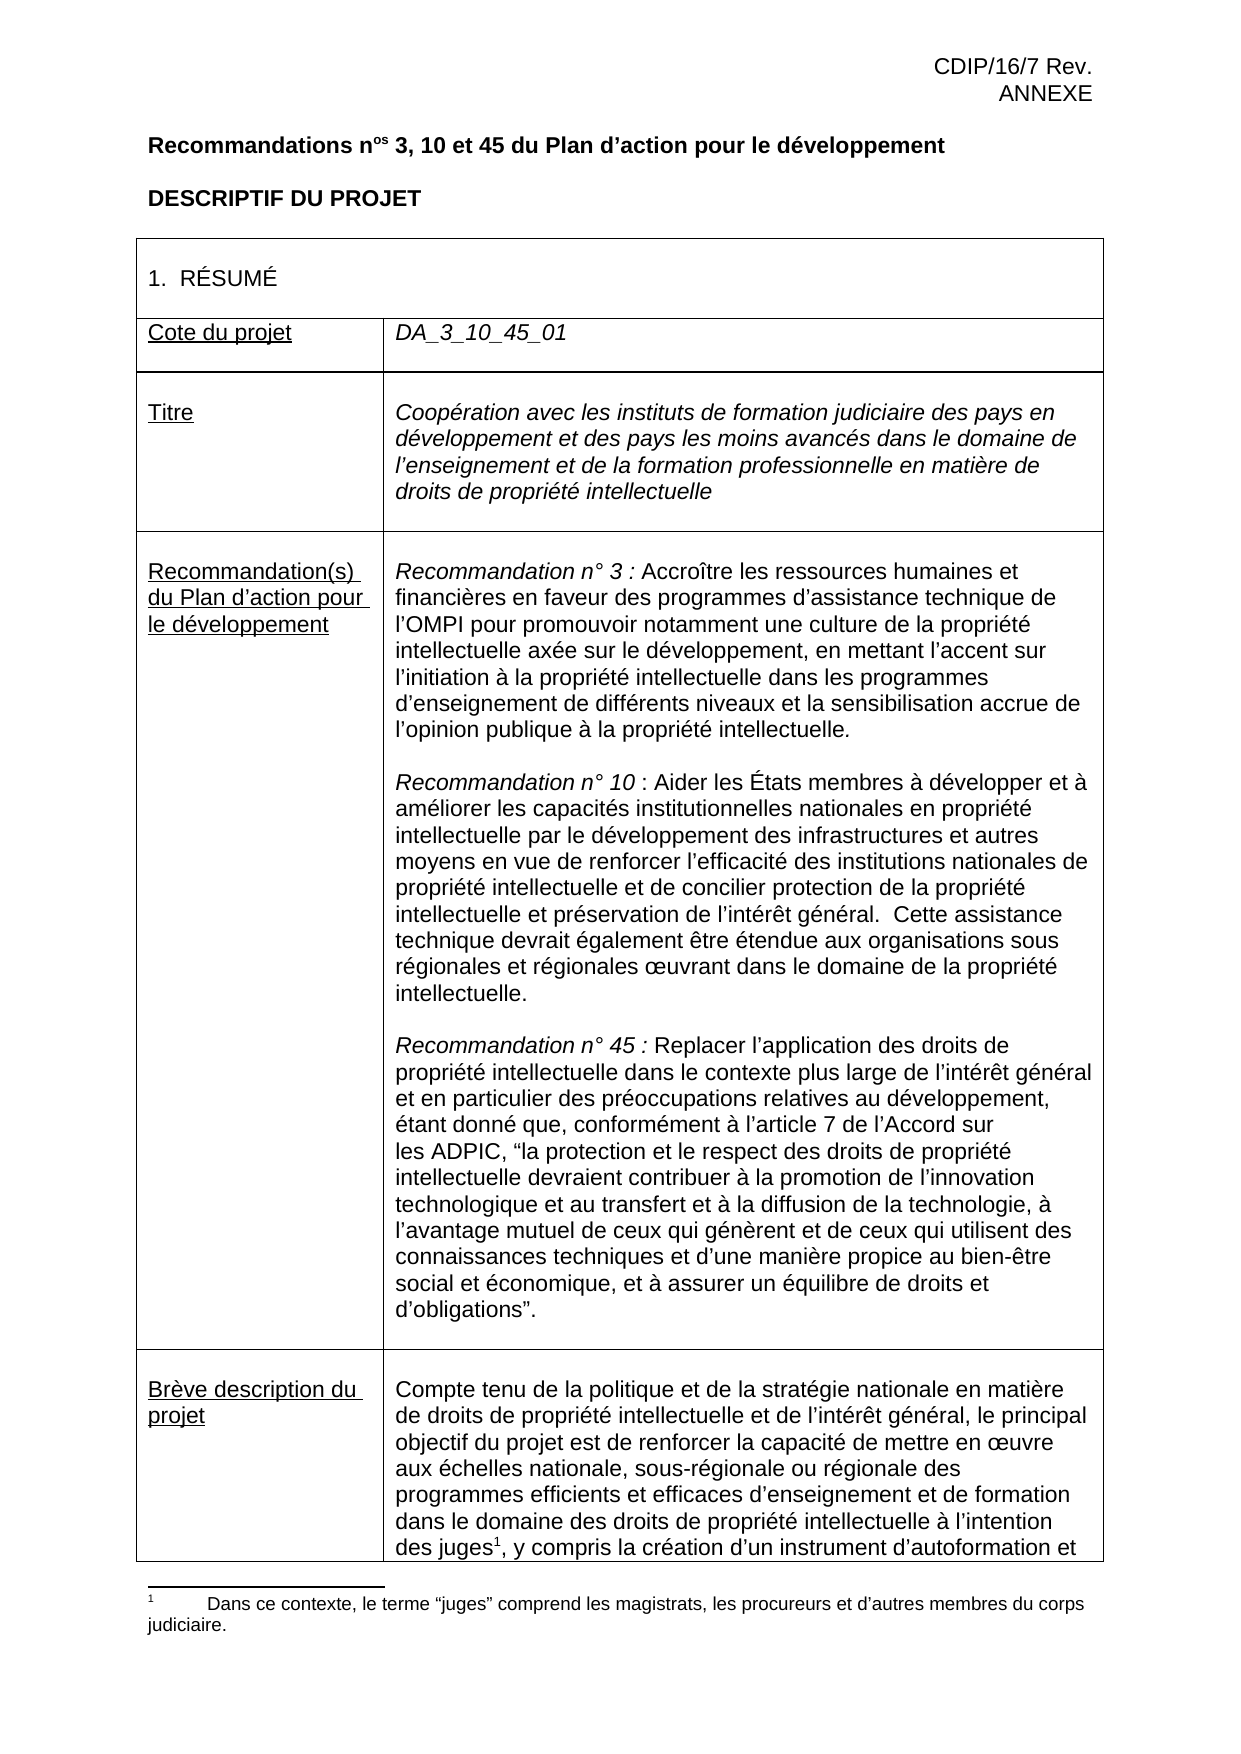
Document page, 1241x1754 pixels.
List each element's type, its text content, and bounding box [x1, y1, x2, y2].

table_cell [384, 1350, 1103, 1561]
text DESCRIPTIF DU PROJET [148, 185, 1092, 211]
text Recommandations nos 3, 10 et 45 du Plan d’action pour le développement [148, 132, 1092, 158]
table_cell Recommandation n° 3 : Accroître les ressources humaines et financières en faveur des programmes d’assistance technique de l’OMPI pour promouvoir notamment une culture de la propriété intellectuelle axée sur le développement, en mettant l’accent sur l’initiation à la propriété intellectuelle dans les programmes d’enseignement de différents niveaux et la sensibilisation accrue de l’opinion publique à la propriété intellectuelle. Recommandation n° 10 : Aider les États membres à développer et à améliorer les capacités institutionnelles nationales en propriété intellectuelle par le développement des infrastructures et autres moyens en vue de renforcer l’efficacité des institutions nationales de propriété intellectuelle et de concilier protection de la propriété intellectuelle et préservation de l’intérêt général. Cette assistance technique devrait également être étendue aux organisations sous régionales et régionales œuvrant dans le domaine de la propriété intellectuelle. Recommandation n° 45 : Replacer l’application des droits de propriété intellectuelle dans le contexte plus large de l’intérêt général et en particulier des préoccupations relatives au développement, étant donné que, conformément à l’article 7 de l’Accord sur les ADPIC, “la protection et le respect des droits de propriété intellectuelle devraient contribuer à la promotion de l’innovation technologique et au transfert et à la diffusion de la technologie, à l’avantage mutuel de ceux qui génèrent et de ceux qui utilisent des connaissances techniques et d’une manière propice au bien-être social et économique, et à assurer un équilibre de droits et d’obligations”. [384, 532, 1103, 1349]
table_cell Cote du projet [137, 319, 383, 371]
table_cell Coopération avec les instituts de formation judiciaire des pays en développement et des pays les moins avancés dans le domaine de l’enseignement et de la formation professionnelle en matière de droits de propriété intellectuelle [384, 373, 1103, 531]
table_header 1. RÉSUMÉ [137, 239, 1103, 318]
table_cell Recommandation(s) du Plan d’action pour le développement [137, 532, 383, 1349]
table_cell DA_3_10_45_01 [384, 319, 1103, 371]
table_cell Titre [137, 373, 383, 531]
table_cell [137, 1350, 383, 1561]
